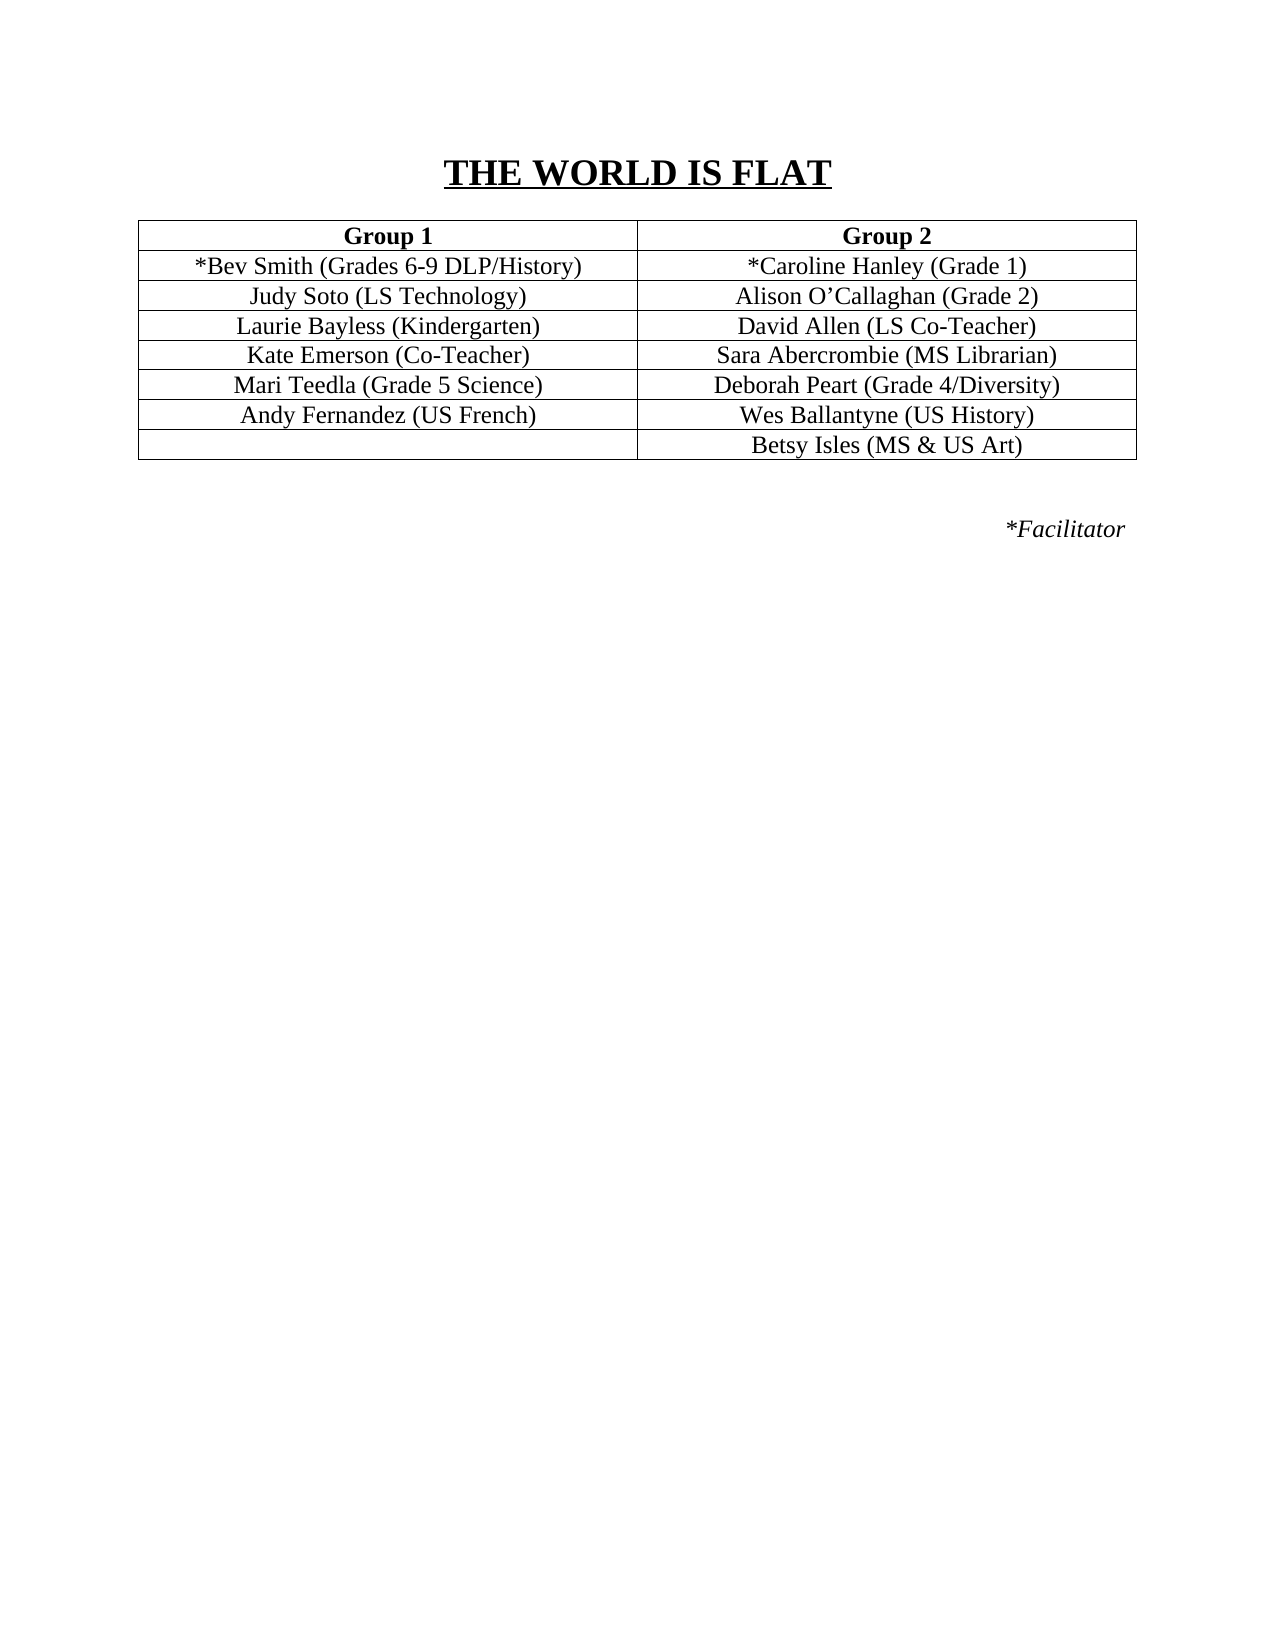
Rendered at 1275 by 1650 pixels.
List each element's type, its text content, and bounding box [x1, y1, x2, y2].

text *Facilitator [150, 514, 1125, 542]
table_cell David Allen (LS Co-Teacher) [638, 311, 1136, 339]
table_cell Mari Teedla (Grade 5 Science) [139, 370, 637, 399]
table_cell Alison O’Callaghan (Grade 2) [638, 281, 1136, 310]
table_cell Andy Fernandez (US French) [139, 400, 637, 429]
table_header Group 2 [638, 221, 1136, 250]
table_cell *Caroline Hanley (Grade 1) [638, 251, 1136, 280]
table_cell Sara Abercrombie (MS Librarian) [638, 341, 1136, 369]
table_cell Kate Emerson (Co-Teacher) [139, 341, 637, 369]
table_header Group 1 [139, 221, 637, 250]
table_cell Laurie Bayless (Kindergarten) [139, 311, 637, 339]
table_cell Deborah Peart (Grade 4/Diversity) [638, 370, 1136, 399]
table_cell Wes Ballantyne (US History) [638, 400, 1136, 429]
text THE WORLD IS FLAT [150, 150, 1125, 193]
table_cell [139, 430, 637, 459]
table_cell Judy Soto (LS Technology) [139, 281, 637, 310]
table_cell *Bev Smith (Grades 6-9 DLP/History) [139, 251, 637, 280]
table_cell Betsy Isles (MS & US Art) [638, 430, 1136, 459]
